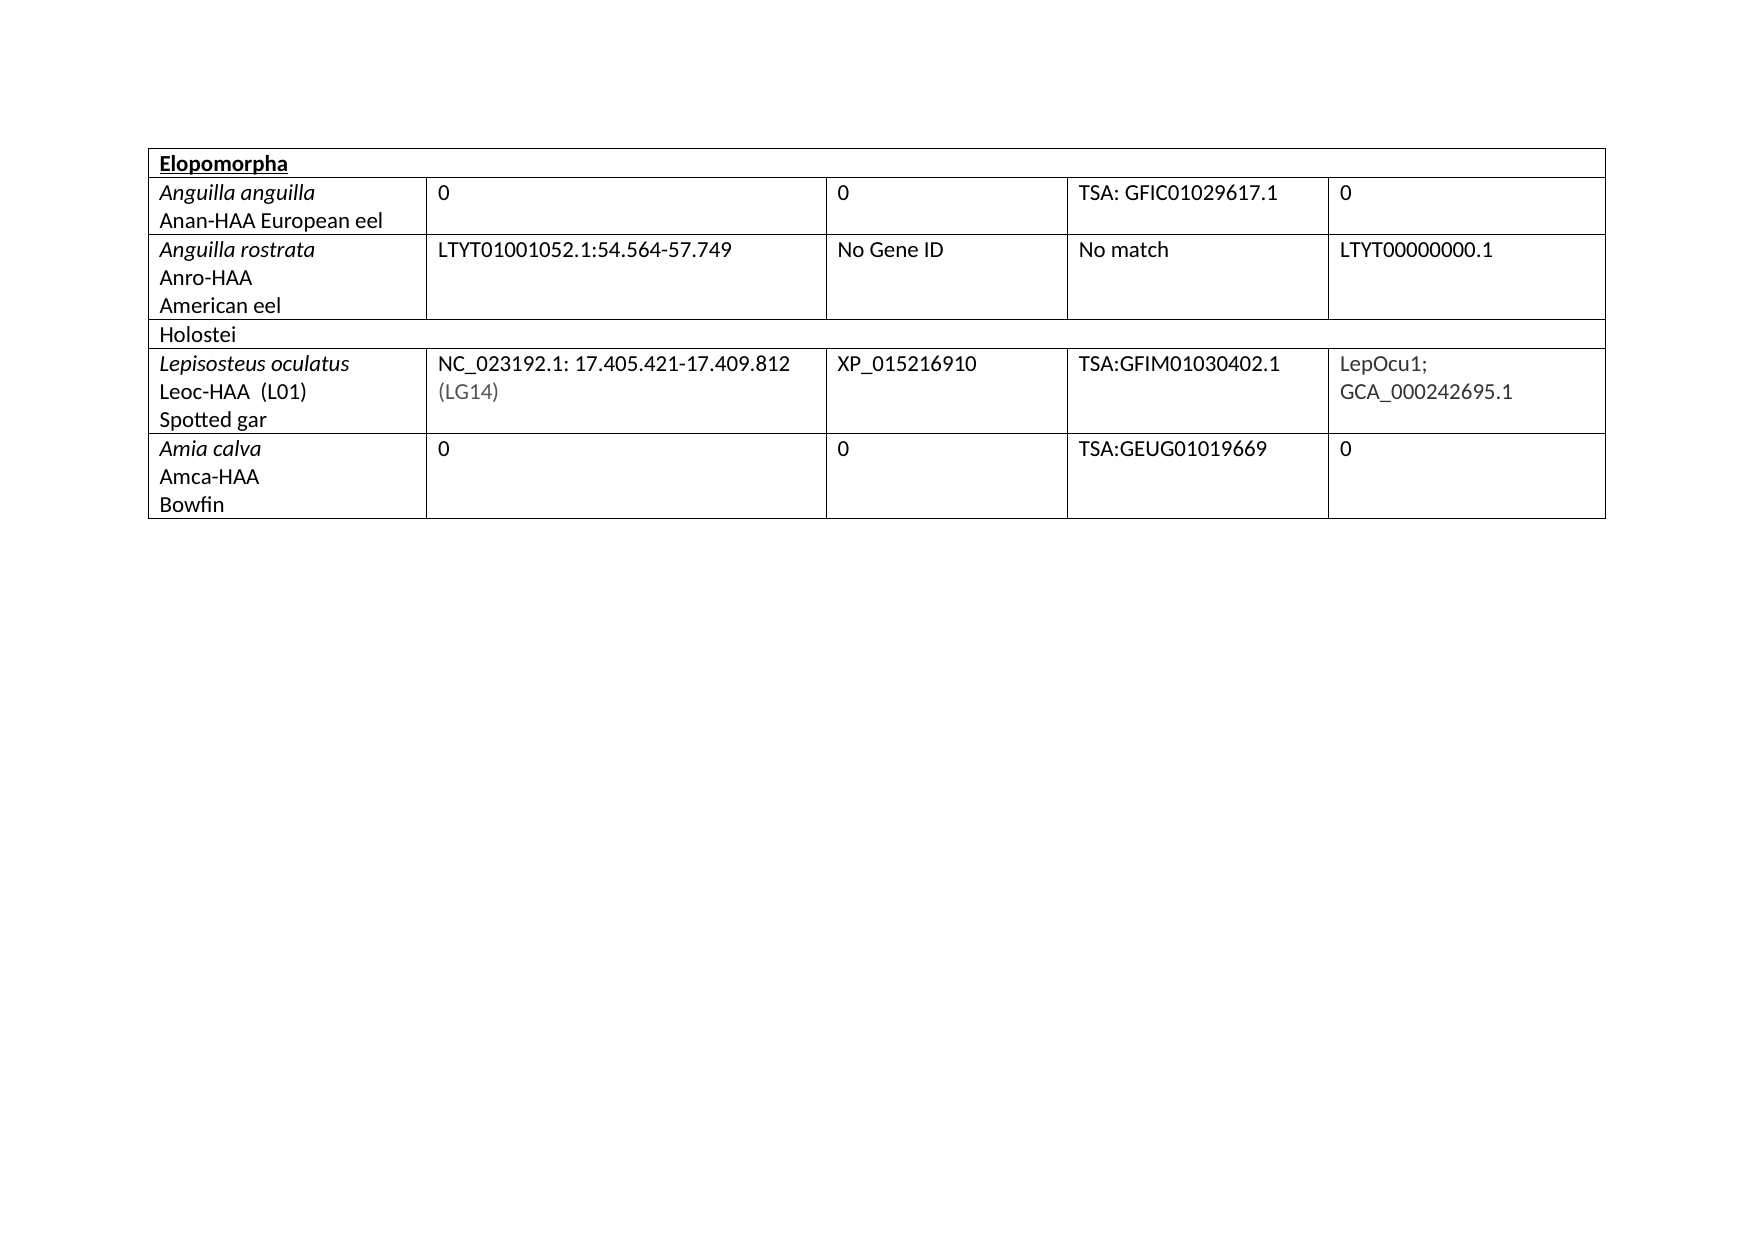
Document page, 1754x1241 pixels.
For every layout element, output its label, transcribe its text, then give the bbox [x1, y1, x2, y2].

table_cell TSA:GEUG01019669 [1068, 434, 1328, 518]
table_cell Elopomorpha [149, 149, 1605, 177]
table_cell 0 [1329, 434, 1605, 518]
table_cell Amia calva Amca-HAA Bowfin [149, 434, 426, 518]
table_cell TSA:GFIM01030402.1 [1068, 349, 1328, 433]
table_cell Lepisosteus oculatus Leoc-HAA (L01) Spotted gar [149, 349, 426, 433]
table_cell LepOcu1; GCA_000242695.1 [1329, 349, 1605, 433]
table_cell Holostei [149, 320, 1605, 348]
table_cell LTYT01001052.1:54.564-57.749 [427, 235, 826, 319]
table_cell LTYT00000000.1 [1329, 235, 1605, 319]
table_cell Anguilla rostrata Anro-HAA American eel [149, 235, 426, 319]
table_cell TSA: GFIC01029617.1 [1068, 178, 1328, 234]
table_cell No Gene ID [827, 235, 1067, 319]
table_cell 0 [427, 434, 826, 518]
table_cell Anguilla anguilla Anan-HAA European eel [149, 178, 426, 234]
table_cell XP_015216910 [827, 349, 1067, 433]
table_cell 0 [827, 434, 1067, 518]
table_cell 0 [1329, 178, 1605, 234]
table_cell 0 [827, 178, 1067, 234]
table_cell NC_023192.1: 17.405.421-17.409.812 (LG14) [427, 349, 826, 433]
table_cell No match [1068, 235, 1328, 319]
table_cell 0 [427, 178, 826, 234]
